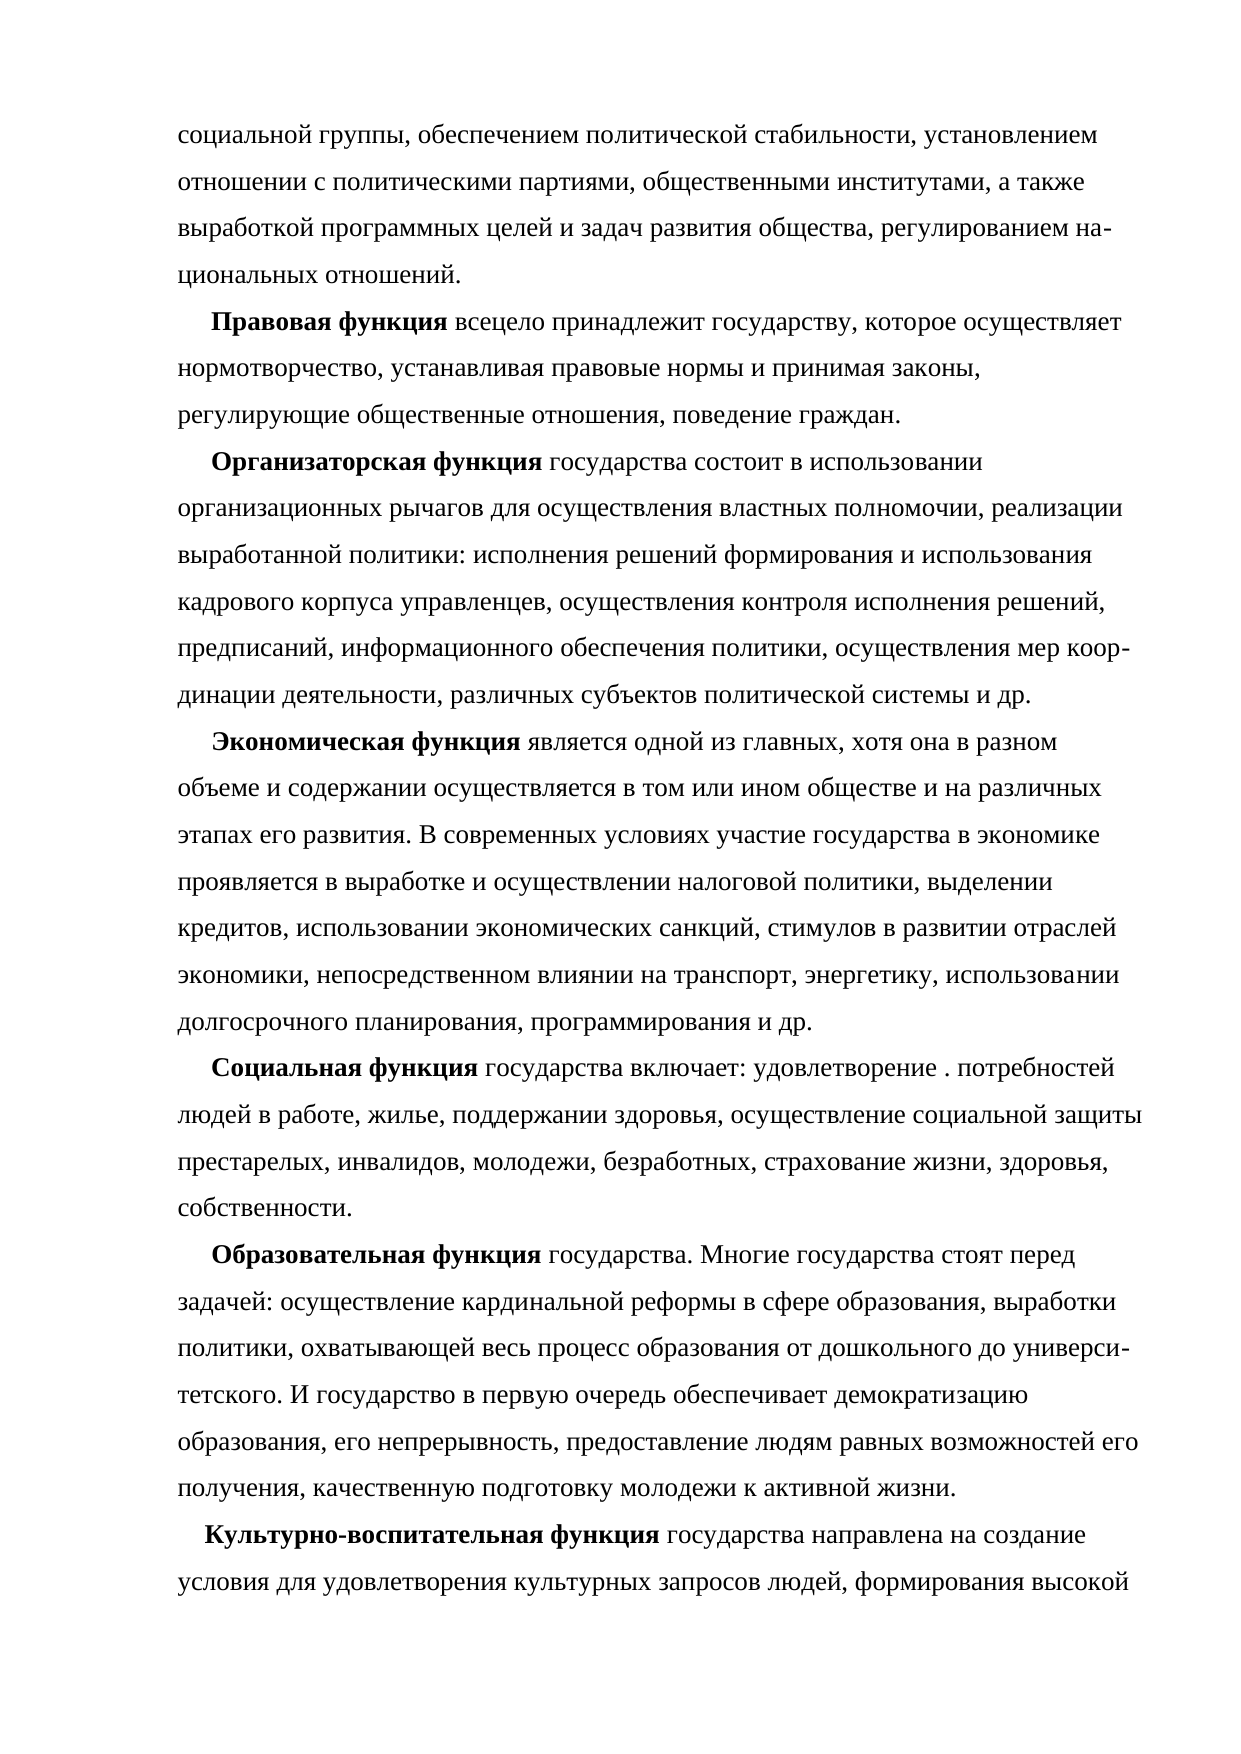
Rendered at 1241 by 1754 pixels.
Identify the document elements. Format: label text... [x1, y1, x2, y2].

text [177, 1518, 1144, 1596]
text Экономическая функция является одной из главных, хотя она в разном объеме и содержании осуществляется в том или ином обществе и на различных этапах его развития. В современных условиях участие государства в экономике проявляется в выработке и осуществлении налоговой политики, выделении кредитов, использовании экономических санкций, стимулов в развитии отраслей экономики, непосредственном влиянии на транспорт, энергетику, использовании долгосрочного планирования, программирования и др. [177, 725, 1144, 1036]
text Организаторская функция государства состоит в использовании организационных рычагов для осуществления властных полномочии, реализации выработанной политики: исполнения решений формирования и использования кадрового корпуса управленцев, осуществления контроля исполнения решений, предписаний, информационного обеспечения политики, осуществления мер координации деятельности, различных субъектов политической системы и др. [177, 445, 1144, 709]
text Социальная функция государства включает: удовлетворение . потребностей людей в работе, жилье, поддержании здоровья, осуществление социальной защиты престарелых, инвалидов, молодежи, безработных, страхование жизни, здоровья, собственности. [177, 1051, 1144, 1223]
text Правовая функция всецело принадлежит государству, которое осуществляет нормотворчество, устанавливая правовые нормы и принимая законы, регулирующие общественные отношения, поведение граждан. [177, 305, 1144, 429]
text Образовательная функция государства. Многие государства стоят перед задачей: осуществление кардинальной реформы в сфере образования, выработки политики, охватывающей весь процесс образования от дошкольного до университетского. И государство в первую очередь обеспечивает демократизацию образования, его непрерывность, предоставление людям равных возможностей его получения, качественную подготовку молодежи к активной жизни. [177, 1238, 1144, 1503]
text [177, 118, 1144, 289]
